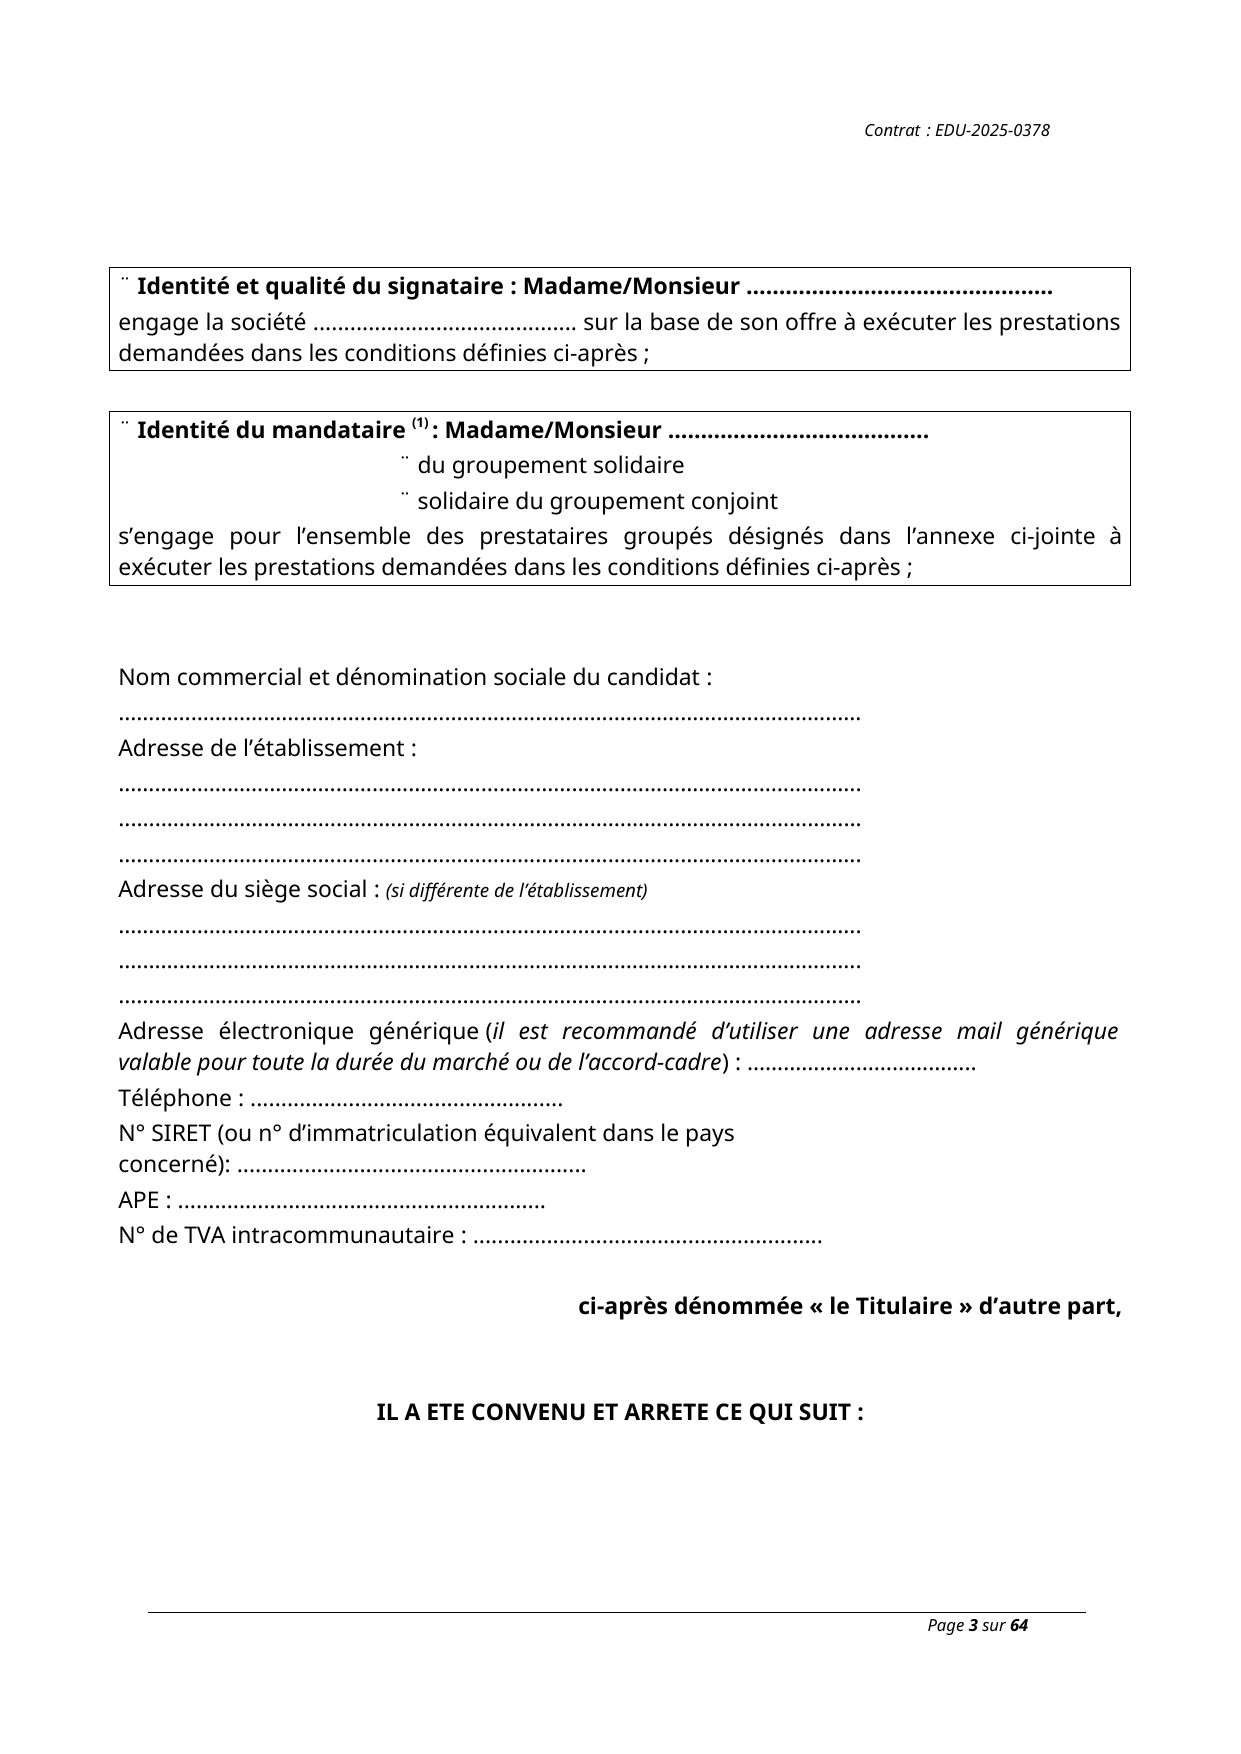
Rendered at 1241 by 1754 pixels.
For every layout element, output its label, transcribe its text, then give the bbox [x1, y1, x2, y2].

text ¨ Identité et qualité du signataire : Madame/Monsieur ……………………………………….. [110, 268, 1130, 301]
text IL A ETE CONVENU ET ARRETE CE QUI SUIT : [118, 1396, 1122, 1427]
text …………………………………………………………………………………………………………... [118, 909, 1122, 940]
text APE : ............................................................ [118, 1184, 1122, 1215]
text ci-après dénommée « le Titulaire » d’autre part, [118, 1290, 1122, 1321]
text Adresse du siège social : (si différente de l’établissement) [118, 873, 1122, 904]
text ¨ Identité du mandataire (1) : Madame/Monsieur …………………………………. [110, 412, 1130, 445]
text .………………………………………………………………………………………………………….. [118, 944, 1122, 975]
text s’engage pour l’ensemble des prestataires groupés désignés dans l’annexe ci-jointe à exécuter les prestations demandées dans les conditions définies ci-après ; [110, 517, 1130, 585]
text …………………………………………………………………………………………………………... [118, 838, 1122, 869]
text Téléphone : ................................................... [118, 1082, 1122, 1113]
text N° de TVA intracommunautaire : ......................................................... [118, 1219, 1122, 1250]
text Adresse électronique générique (il est recommandé d’utiliser une adresse mail générique valable pour toute la durée du marché ou de l’accord-cadre) : ……………………………….. [118, 1015, 1122, 1077]
text Nom commercial et dénomination sociale du candidat : [118, 661, 1122, 692]
text ¨ solidaire du groupement conjoint [110, 482, 1130, 516]
text ………………………………………………………………………………………………………...… [118, 979, 1122, 1011]
text Adresse de l’établissement : [118, 732, 1122, 763]
text N° SIRET (ou n° d’immatriculation équivalent dans le pays concerné): ......................................................... [118, 1117, 1122, 1179]
text ...………………………………………………………………………………………………………… [118, 802, 1122, 834]
text ¨ du groupement solidaire [110, 446, 1130, 481]
text …………………………………………………………………………………………………………... [118, 767, 1122, 798]
text engage la société ........................................... sur la base de son offre à exécuter les prestations demandées dans les conditions définies ci-après ; [110, 302, 1130, 370]
text …………………………………………………………………………………………………………… [118, 696, 1122, 727]
